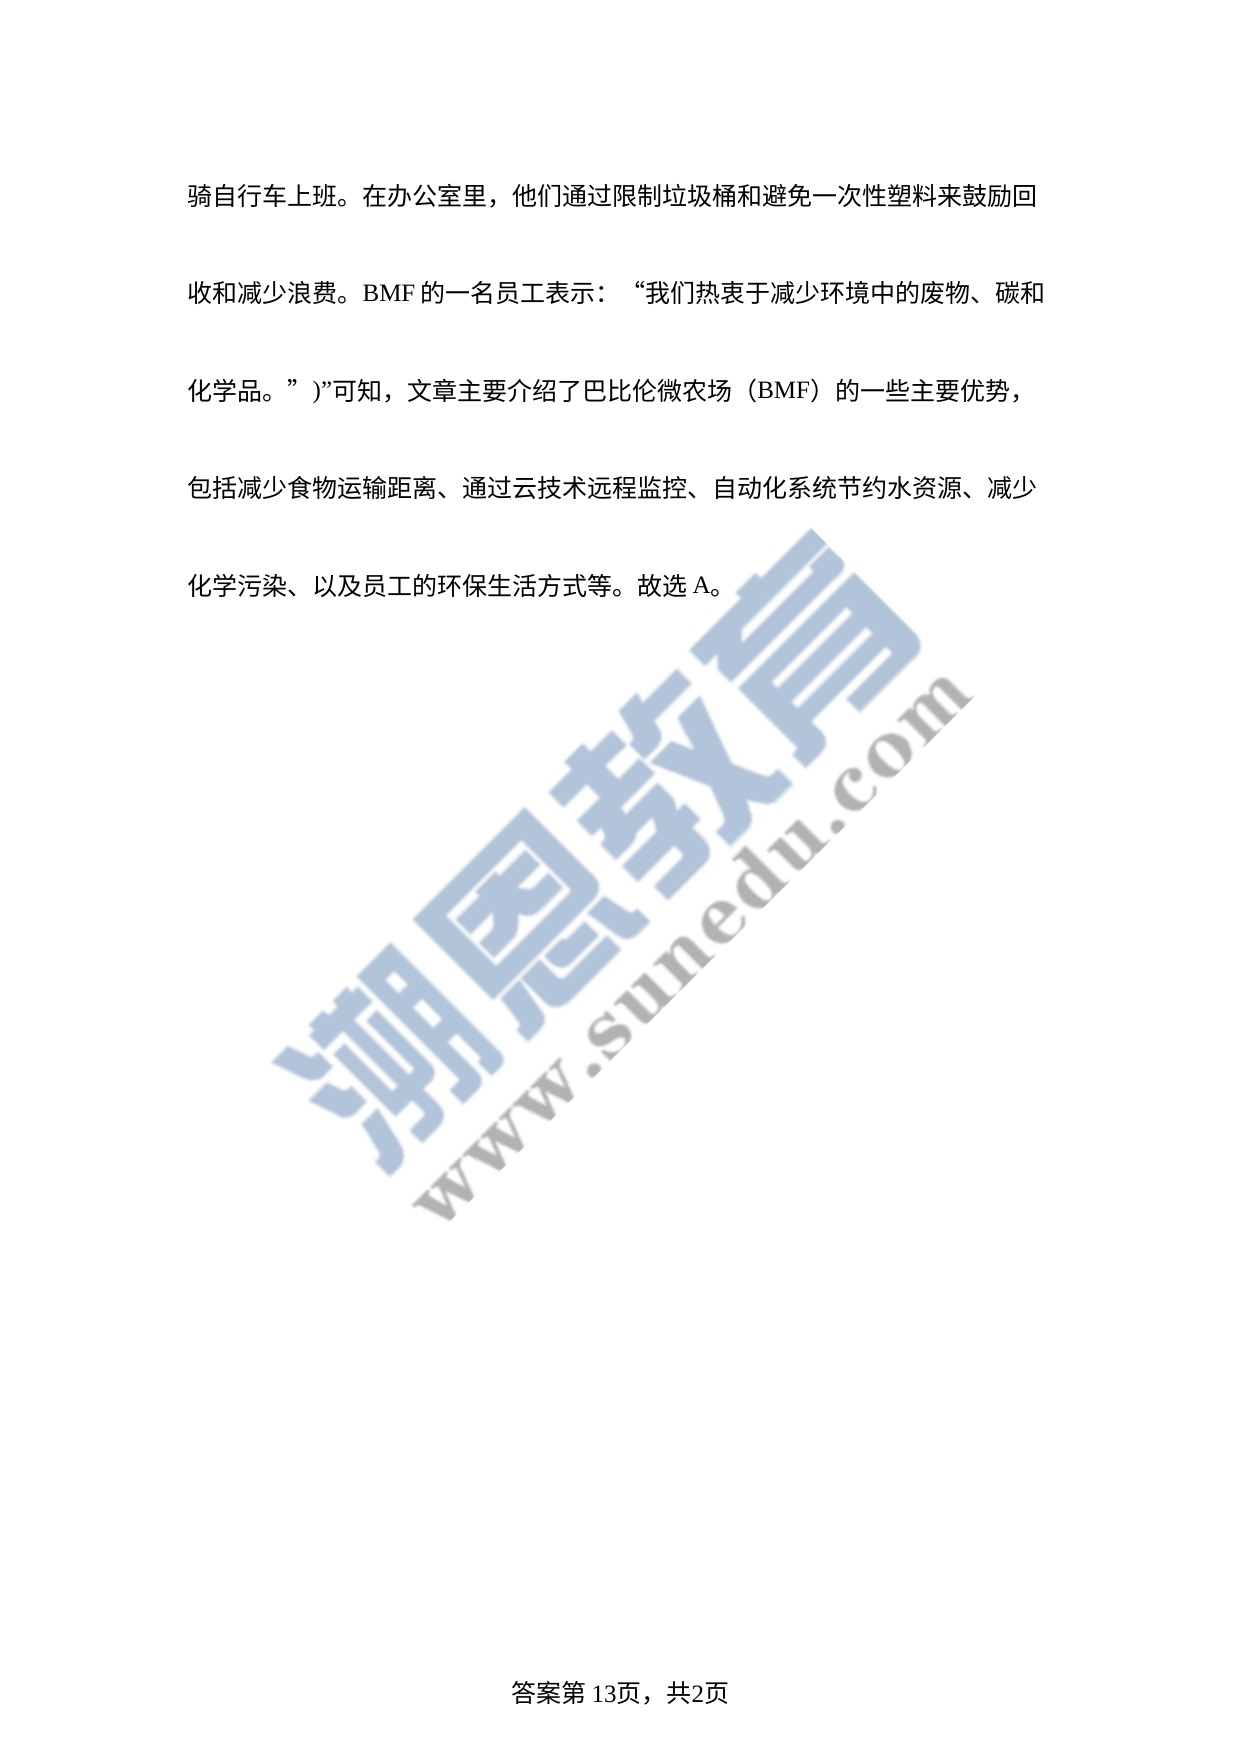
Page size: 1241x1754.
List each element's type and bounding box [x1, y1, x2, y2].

picture [187, 617, 1053, 1489]
text [187, 162, 1053, 617]
